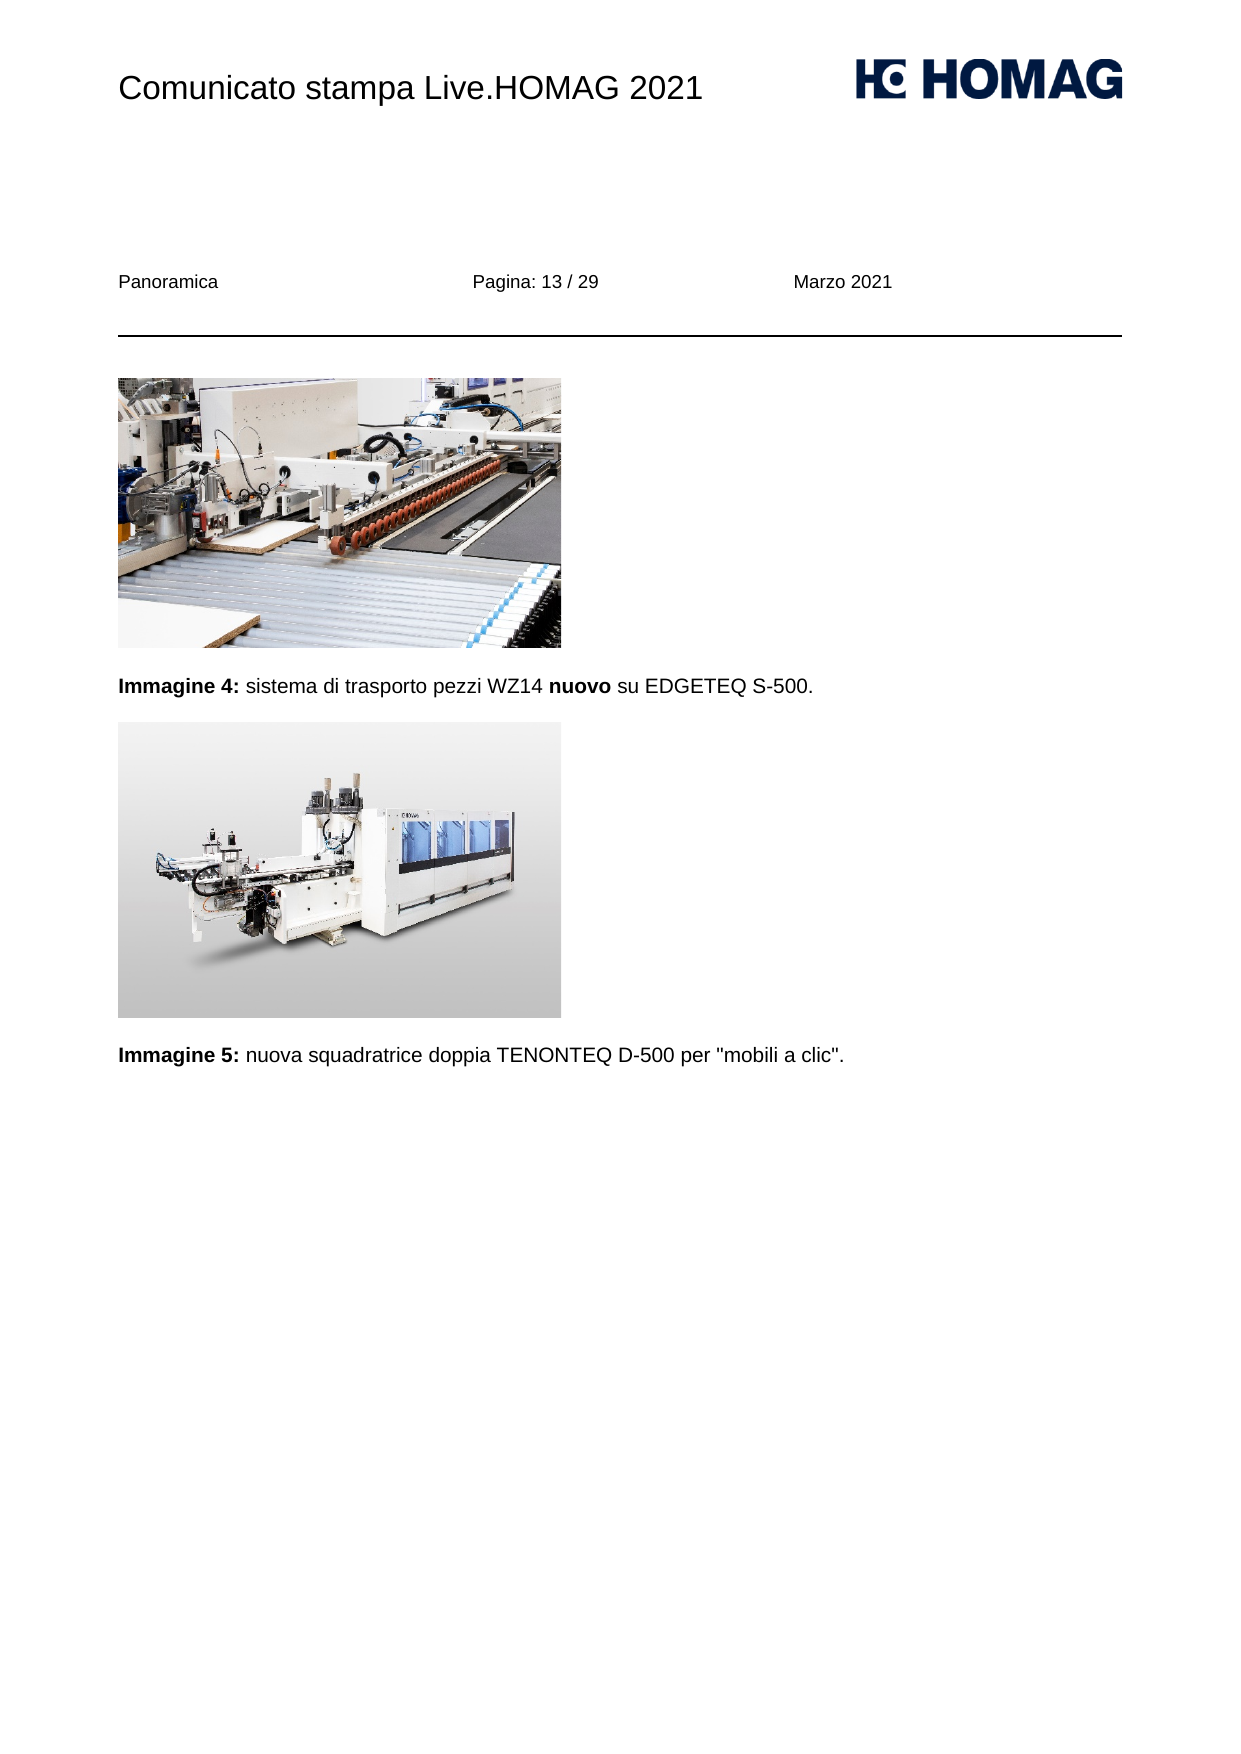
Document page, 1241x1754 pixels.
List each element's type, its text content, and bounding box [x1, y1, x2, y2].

picture [118, 378, 562, 648]
picture [856, 59, 1123, 99]
text Immagine 5: nuova squadratrice doppia TENONTEQ D-500 per "mobili a clic". [118, 1043, 1004, 1067]
picture [118, 722, 562, 1018]
text Immagine 4: sistema di trasporto pezzi WZ14 nuovo su EDGETEQ S-500. [118, 673, 1004, 697]
